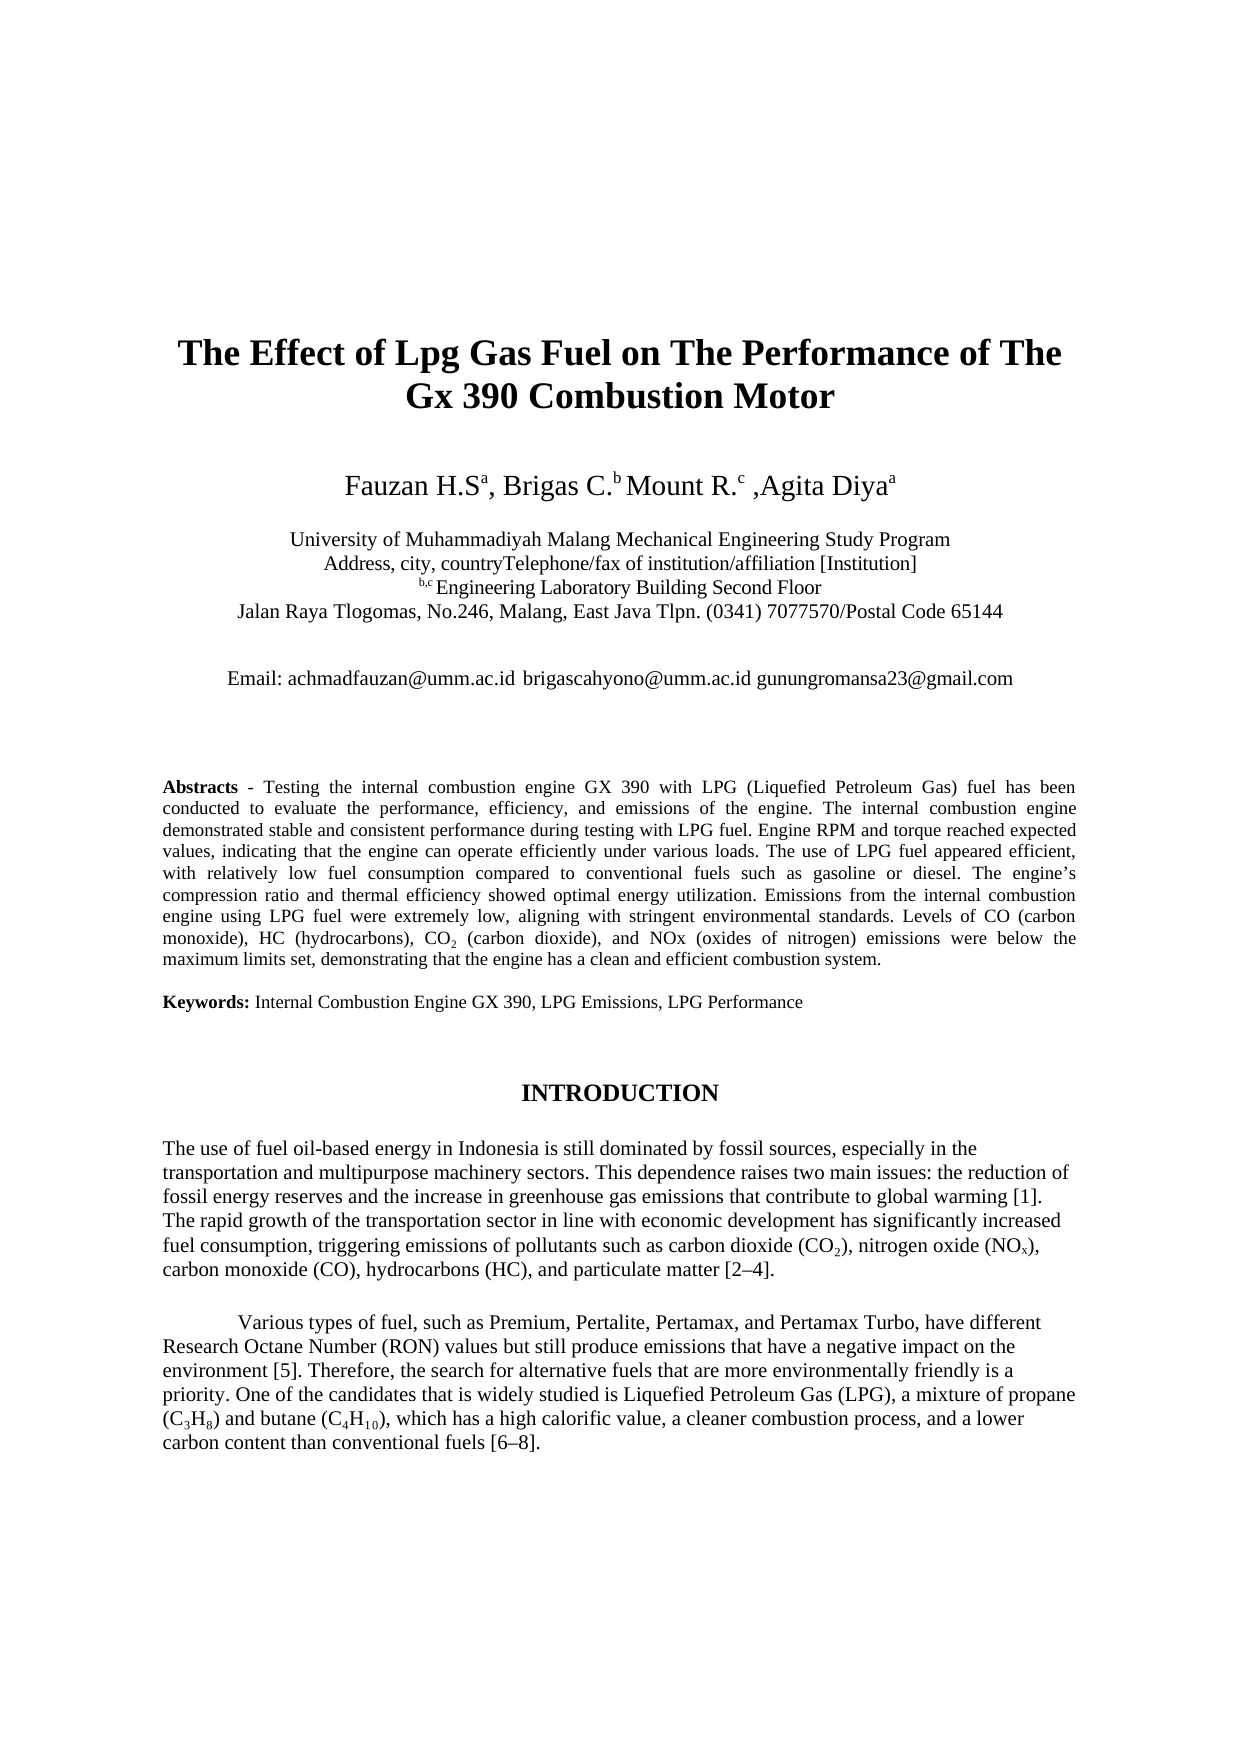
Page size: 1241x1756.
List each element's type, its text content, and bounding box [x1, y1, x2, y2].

text University of Muhammadiyah Malang Mechanical Engineering Study Program [162, 526, 1078, 551]
text Address, city, countryTelephone/fax of institution/affiliation [Institution] [162, 551, 1078, 574]
text The Effect of Lpg Gas Fuel on The Performance of The Gx 390 Combustion Motor [162, 331, 1078, 417]
text INTRODUCTION [162, 1078, 1078, 1107]
text Jalan Raya Tlogomas, No.246, Malang, East Java Tlpn. (0341) 7077570/Postal Code 65144 [162, 599, 1078, 623]
text Email: achmadfauzan@umm.ac.id brigascahyono@umm.ac.id gunungromansa23@gmail.com [162, 666, 1078, 690]
text b,c Engineering Laboratory Building Second Floor [162, 575, 1078, 599]
text The use of fuel oil-based energy in Indonesia is still dominated by fossil sources, especially in the transportation and multipurpose machinery sectors. This dependence raises two main issues: the reduction of fossil energy reserves and the increase in greenhouse gas emissions that contribute to global warming [1]. The rapid growth of the transportation sector in line with economic development has significantly increased fuel consumption, triggering emissions of pollutants such as carbon dioxide (CO₂), nitrogen oxide (NOₓ), carbon monoxide (CO), hydrocarbons (HC), and particulate matter [2–4]. [162, 1136, 1078, 1281]
text Various types of fuel, such as Premium, Pertalite, Pertamax, and Pertamax Turbo, have different Research Octane Number (RON) values but still produce emissions that have a negative impact on the environment [5]. Therefore, the search for alternative fuels that are more environmentally friendly is a priority. One of the candidates that is widely studied is Liquefied Petroleum Gas (LPG), a mixture of propane (C₃H₈) and butane (C₄H₁₀), which has a high calorific value, a cleaner combustion process, and a lower carbon content than conventional fuels [6–8]. [162, 1310, 1078, 1454]
text Fauzan H.Sa, Brigas C.b Mount R.c ,Agita Diyaa [162, 468, 1078, 501]
text Abstracts - Testing the internal combustion engine GX 390 with LPG (Liquefied Petroleum Gas) fuel has been conducted to evaluate the performance, efficiency, and emissions of the engine. The internal combustion engine demonstrated stable and consistent performance during testing with LPG fuel. Engine RPM and torque reached expected values, indicating that the engine can operate efficiently under various loads. The use of LPG fuel appeared efficient, with relatively low fuel consumption compared to conventional fuels such as gasoline or diesel. The engine’s compression ratio and thermal efficiency showed optimal energy utilization. Emissions from the internal combustion engine using LPG fuel were extremely low, aligning with stringent environmental standards. Levels of CO (carbon monoxide), HC (hydrocarbons), CO₂ (carbon dioxide), and NOx (oxides of nitrogen) emissions were below the maximum limits set, demonstrating that the engine has a clean and efficient combustion system. [162, 776, 1078, 970]
text Keywords: Internal Combustion Engine GX 390, LPG Emissions, LPG Performance [162, 991, 1078, 1013]
